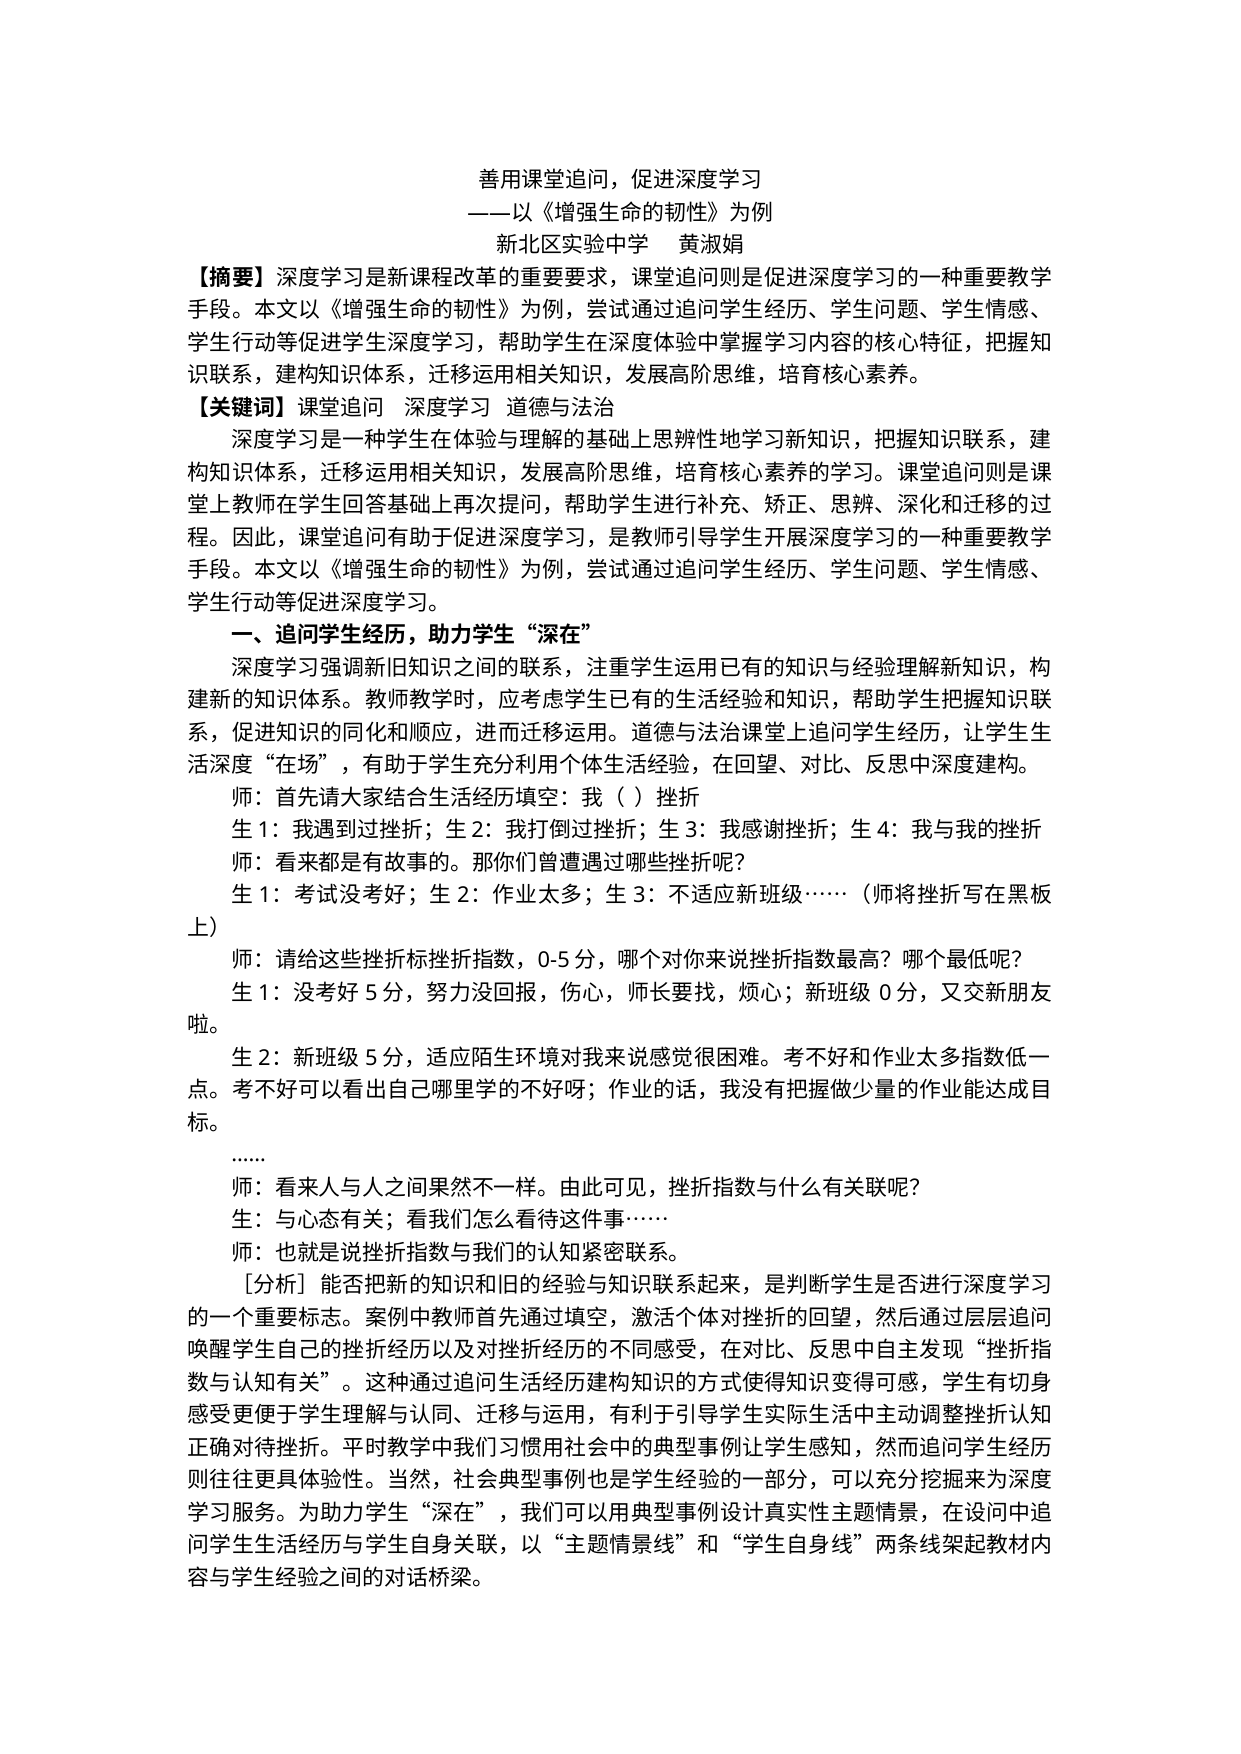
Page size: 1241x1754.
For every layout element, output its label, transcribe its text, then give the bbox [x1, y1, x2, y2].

text 【摘要】深度学习是新课程改革的重要要求，课堂追问则是促进深度学习的一种重要教学手段。本文以《增强生命的韧性》为例，尝试通过追问学生经历、学生问题、学生情感、学生行动等促进学生深度学习，帮助学生在深度体验中掌握学习内容的核心特征，把握知识联系，建构知识体系，迁移运用相关知识，发展高阶思维，培育核心素养。 [187, 259, 1053, 389]
text 新北区实验中学 黄淑娟 [187, 227, 1053, 259]
text 生：与心态有关；看我们怎么看待这件事…… [187, 1202, 1053, 1234]
text ［分析］能否把新的知识和旧的经验与知识联系起来，是判断学生是否进行深度学习的一个重要标志。案例中教师首先通过填空，激活个体对挫折的回望，然后通过层层追问唤醒学生自己的挫折经历以及对挫折经历的不同感受，在对比、反思中自主发现“挫折指数与认知有关”。这种通过追问生活经历建构知识的方式使得知识变得可感，学生有切身感受更便于学生理解与认同、迁移与运用，有利于引导学生实际生活中主动调整挫折认知，正确对待挫折。平时教学中我们习惯用社会中的典型事例让学生感知，然而追问学生经历则往往更具体验性。当然，社会典型事例也是学生经验的一部分，可以充分挖掘来为深度学习服务。为助力学生“深在”，我们可以用典型事例设计真实性主题情景，在设问中追问学生生活经历与学生自身关联，以“主题情景线”和“学生自身线”两条线架起教材内容与学生经验之间的对话桥梁。 [187, 1267, 1053, 1592]
text 一、追问学生经历，助力学生“深在” [187, 617, 1053, 649]
text 师：也就是说挫折指数与我们的认知紧密联系。 [187, 1234, 1053, 1267]
text 生1：考试没考好；生2：作业太多；生3：不适应新班级……（师将挫折写在黑板上） [187, 877, 1053, 942]
text 深度学习强调新旧知识之间的联系，注重学生运用已有的知识与经验理解新知识，构建新的知识体系。教师教学时，应考虑学生已有的生活经验和知识，帮助学生把握知识联系，促进知识的同化和顺应，进而迁移运用。道德与法治课堂上追问学生经历，让学生生活深度“在场”，有助于学生充分利用个体生活经验，在回望、对比、反思中深度建构。 [187, 649, 1053, 779]
text 生1：没考好5分，努力没回报，伤心，师长要找，烦心；新班级0分，又交新朋友啦。 [187, 974, 1053, 1039]
text 师：请给这些挫折标挫折指数，0-5分，哪个对你来说挫折指数最高？哪个最低呢？ [187, 942, 1053, 974]
text ——以《增强生命的韧性》为例 [187, 194, 1053, 227]
text 师：首先请大家结合生活经历填空：我（ ）挫折 [187, 779, 1053, 812]
text 善用课堂追问，促进深度学习 [187, 162, 1053, 194]
text 深度学习是一种学生在体验与理解的基础上思辨性地学习新知识，把握知识联系，建构知识体系，迁移运用相关知识，发展高阶思维，培育核心素养的学习。课堂追问则是课堂上教师在学生回答基础上再次提问，帮助学生进行补充、矫正、思辨、深化和迁移的过程。因此，课堂追问有助于促进深度学习，是教师引导学生开展深度学习的一种重要教学手段。本文以《增强生命的韧性》为例，尝试通过追问学生经历、学生问题、学生情感、学生行动等促进深度学习。 [187, 422, 1053, 617]
text 师：看来都是有故事的。那你们曾遭遇过哪些挫折呢？ [187, 844, 1053, 877]
text 生1：我遇到过挫折；生2：我打倒过挫折；生3：我感谢挫折；生4：我与我的挫折 [187, 812, 1053, 844]
text 【关键词】课堂追问 深度学习 道德与法治 [187, 389, 1053, 422]
text 师：看来人与人之间果然不一样。由此可见，挫折指数与什么有关联呢？ [187, 1169, 1053, 1202]
text …… [187, 1137, 1053, 1169]
text 生2：新班级5分，适应陌生环境对我来说感觉很困难。考不好和作业太多指数低一点。考不好可以看出自己哪里学的不好呀；作业的话，我没有把握做少量的作业能达成目标。 [187, 1039, 1053, 1137]
